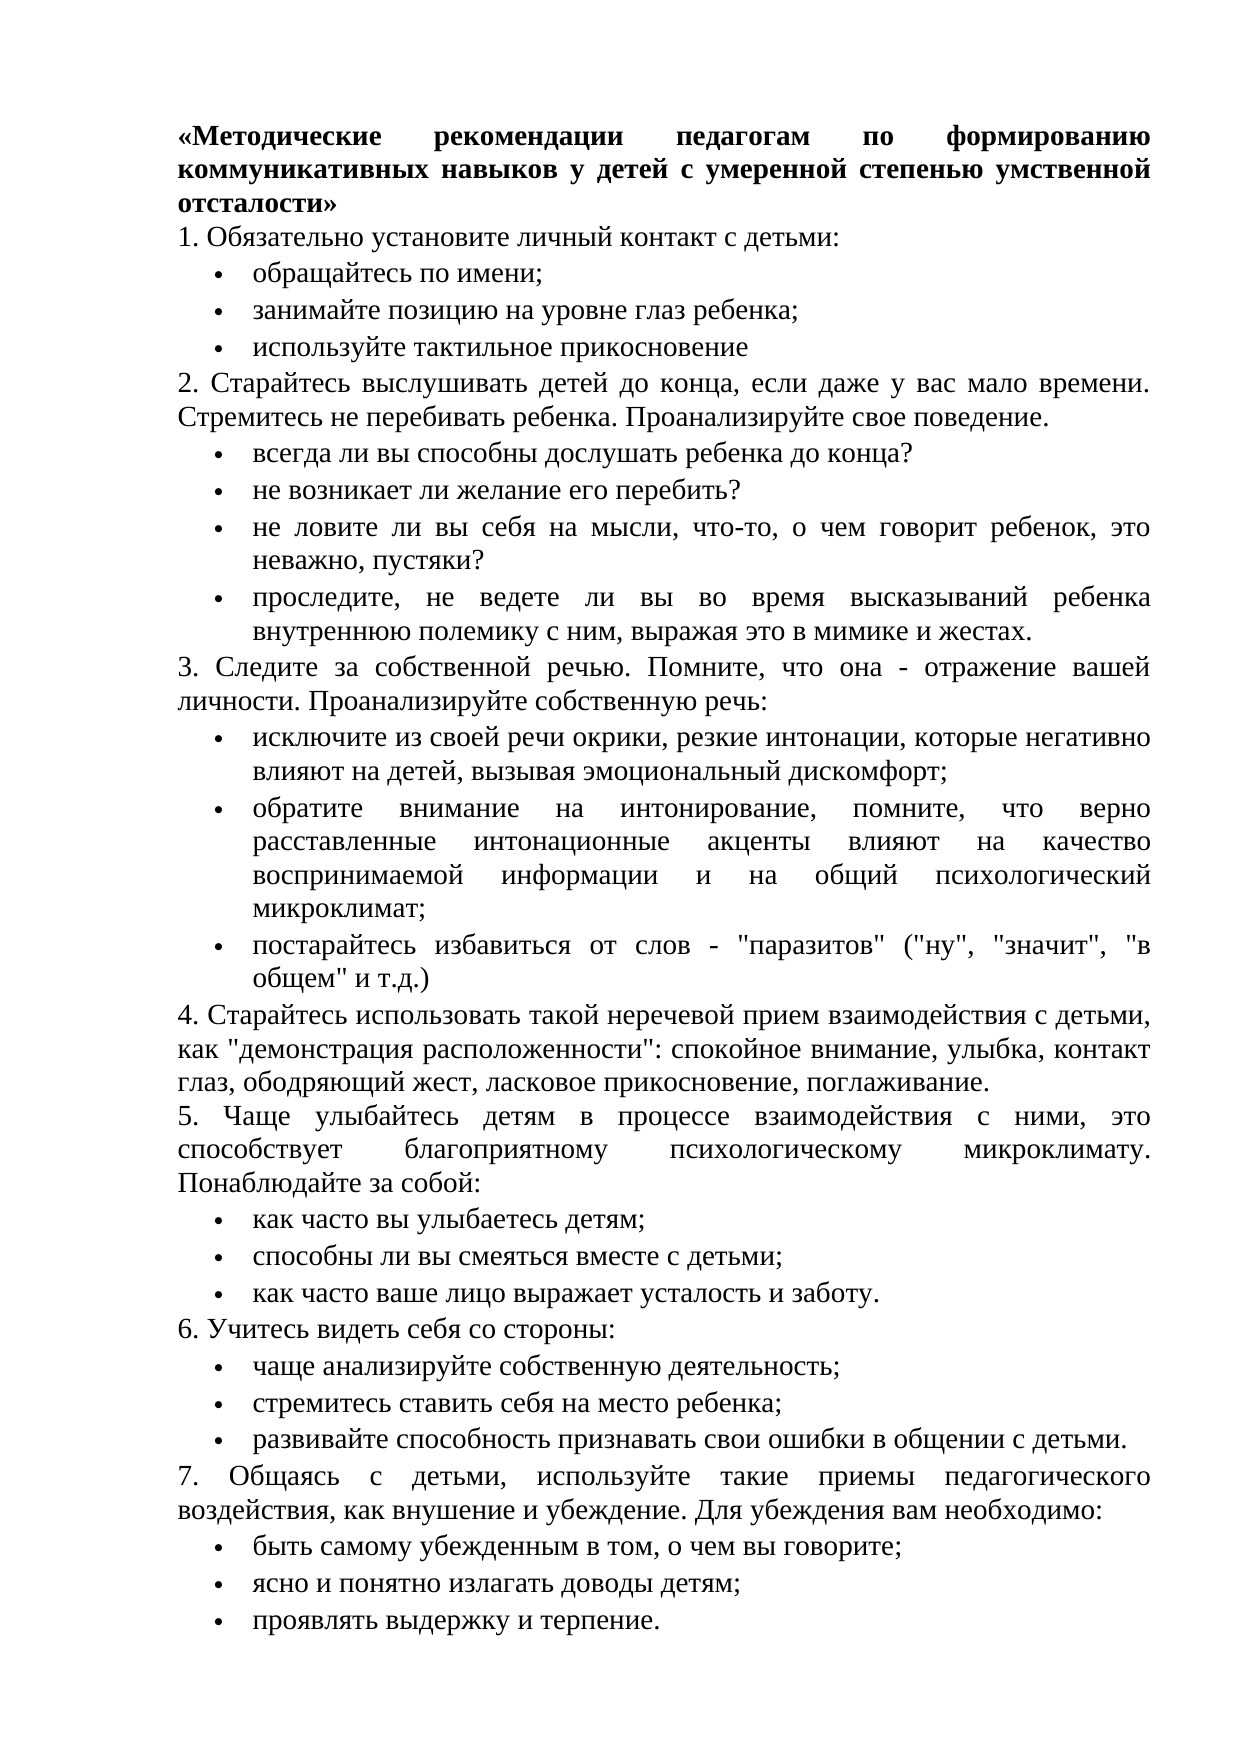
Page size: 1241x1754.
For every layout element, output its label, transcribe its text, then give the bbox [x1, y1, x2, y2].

list как часто ваше лицо выражает усталость и заботу. [215, 1275, 1152, 1308]
list как часто вы улыбаетесь детям; [215, 1202, 1152, 1235]
list проявлять выдержку и терпение. [215, 1602, 1152, 1635]
text «Методические рекомендации педагогам по формированию коммуникативных навыков у детей с умеренной степенью умственной отсталости» [177, 118, 1152, 219]
list быть самому убежденным в том, о чем вы говорите; [215, 1528, 1152, 1562]
text 3. Следите за собственной речью. Помните, что она - отражение вашей личности. Проанализируйте собственную речь: [177, 649, 1152, 716]
list обращайтесь по имени; [215, 255, 1152, 289]
text 4. Старайтесь использовать такой неречевой прием взаимодействия с детьми, как "демонстрация расположенности": спокойное внимание, улыбка, контакт глаз, ободряющий жест, ласковое прикосновение, поглаживание. [177, 997, 1152, 1098]
text 1. Обязательно установите личный контакт с детьми: [177, 219, 1152, 252]
list используйте тактильное прикосновение [215, 329, 1152, 362]
list не возникает ли желание его перебить? [215, 472, 1152, 506]
list проследите, не ведете ли вы во время высказываний ребенка внутреннюю полемику с ним, выражая это в мимике и жестах. [215, 579, 1152, 646]
text 2. Старайтесь выслушивать детей до конца, если даже у вас мало времени. Стремитесь не перебивать ребенка. Проанализируйте свое поведение. [177, 365, 1152, 432]
list стремитесь ставить себя на место ребенка; [215, 1385, 1152, 1418]
list развивайте способность признавать свои ошибки в общении с детьми. [215, 1422, 1152, 1455]
list занимайте позицию на уровне глаз ребенка; [215, 292, 1152, 326]
text 7. Общаясь с детьми, используйте такие приемы педагогического воздействия, как внушение и убеждение. Для убеждения вам необходимо: [177, 1458, 1152, 1525]
list способны ли вы смеяться вместе с детьми; [215, 1238, 1152, 1272]
list обратите внимание на интонирование, помните, что верно расставленные интонационные акценты влияют на качество воспринимаемой информации и на общий психологический микроклимат; [215, 790, 1152, 924]
list чаще анализируйте собственную деятельность; [215, 1348, 1152, 1382]
list исключите из своей речи окрики, резкие интонации, которые негативно влияют на детей, вызывая эмоциональный дискомфорт; [215, 719, 1152, 787]
text 5. Чаще улыбайтесь детям в процессе взаимодействия с ними, это способствует благоприятному психологическому микроклимату. Понаблюдайте за собой: [177, 1098, 1152, 1198]
list всегда ли вы способны дослушать ребенка до конца? [215, 436, 1152, 469]
list ясно и понятно излагать доводы детям; [215, 1565, 1152, 1599]
list постарайтесь избавиться от слов - "паразитов" ("ну", "значит", "в общем" и т.д.) [215, 927, 1152, 994]
text 6. Учитесь видеть себя со стороны: [177, 1312, 1152, 1345]
list не ловите ли вы себя на мысли, что-то, о чем говорит ребенок, это неважно, пустяки? [215, 509, 1152, 576]
